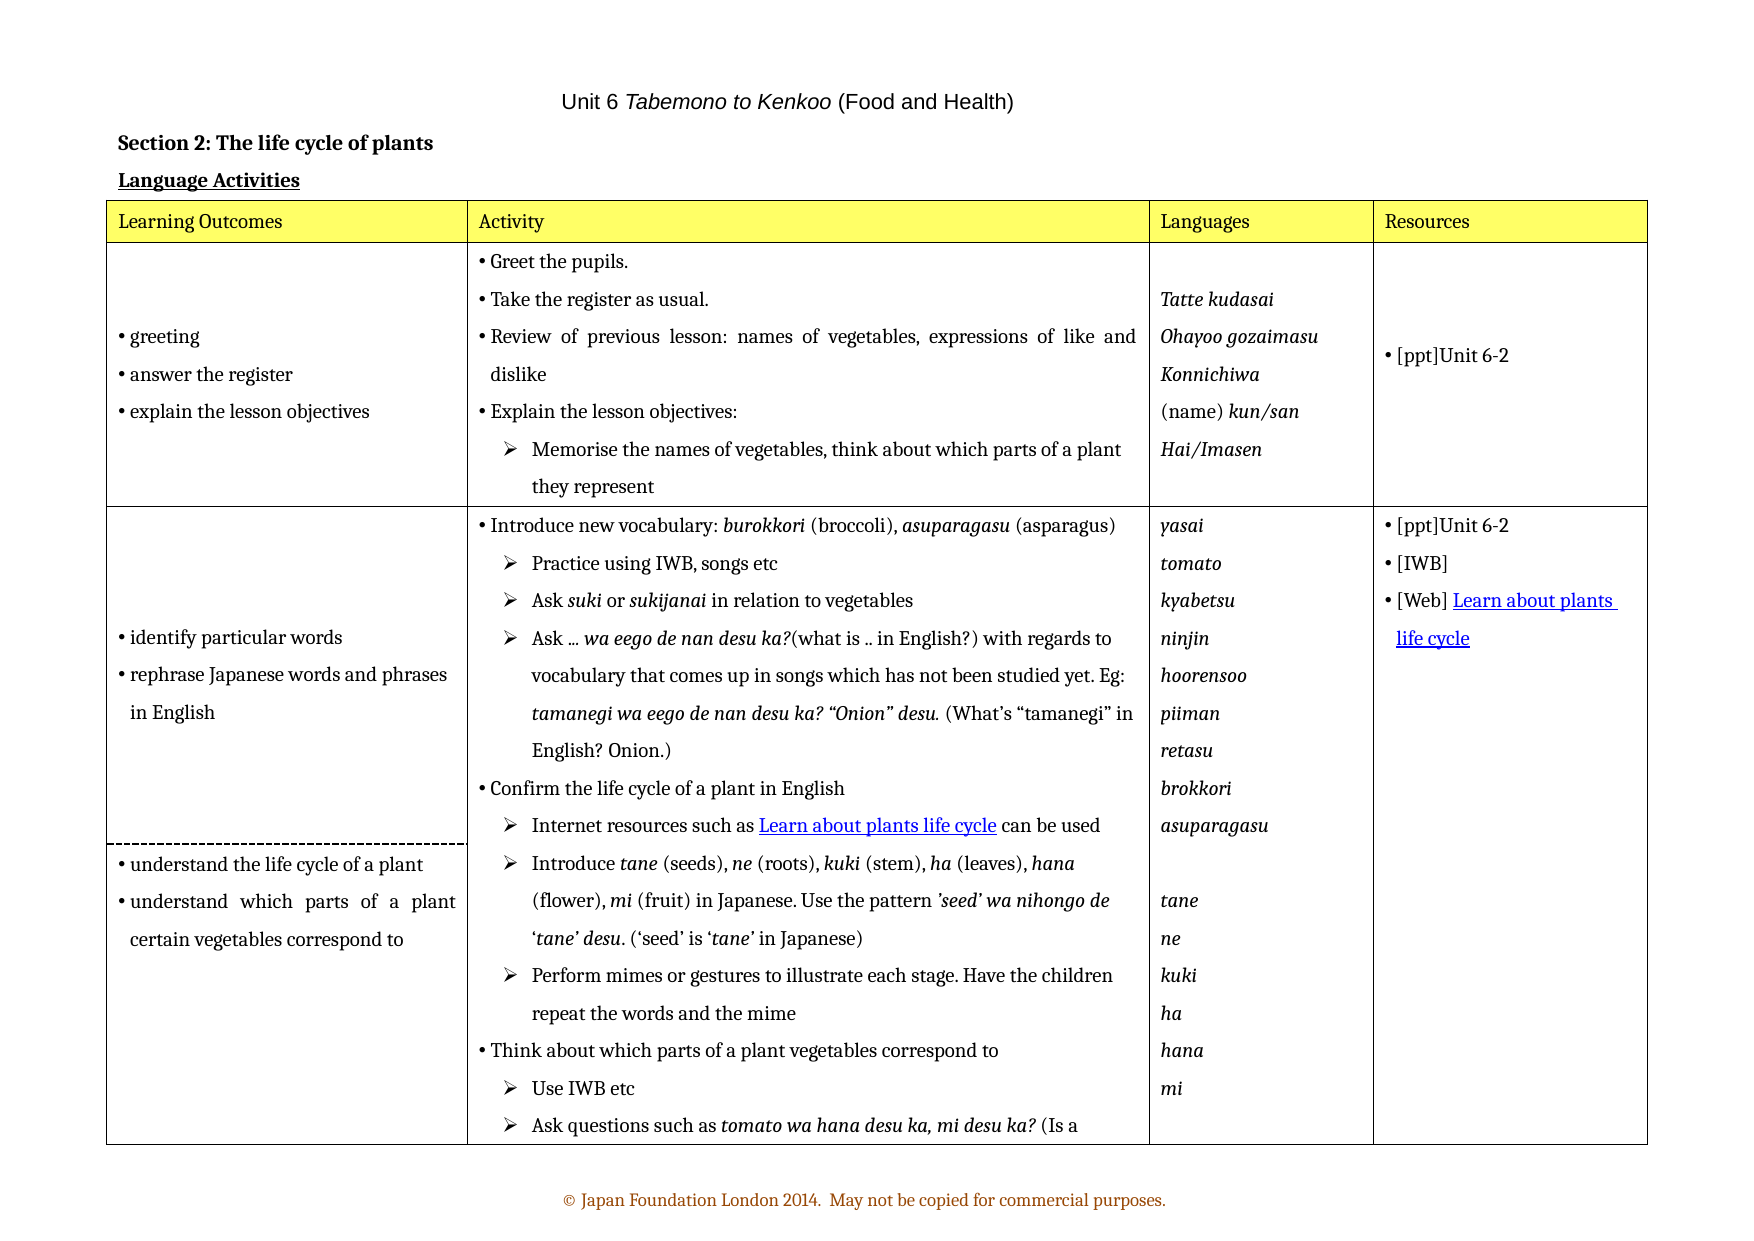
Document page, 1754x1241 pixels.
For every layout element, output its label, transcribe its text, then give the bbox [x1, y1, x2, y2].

table_cell yasai tomato kyabetsu ninjin hoorensoo piiman retasu brokkori asuparagasu tane ne kuki ha hana mi .. wa nihongo de ..desu eego de [1150, 507, 1373, 1144]
table_cell Greet the pupils. Take the register as usual. Review of previous lesson: names of vegetables, expressions of like and dislike Explain the lesson objectives: Memorise the names of vegetables, think about which parts of a plant they represent [468, 243, 1149, 506]
table_header Languages [1150, 201, 1373, 242]
table_cell identify particular words rephrase Japanese words and phrases in English [107, 507, 467, 843]
text Section 2: The life cycle of plants [118, 124, 1636, 162]
table_header Learning Outcomes [107, 201, 467, 242]
table_header Resources [1374, 201, 1647, 242]
table_cell greeting answer the register explain the lesson objectives [107, 243, 467, 506]
table_cell [ppt]Unit 6-2 [IWB] [Web] Learn about plants life cycle [1374, 507, 1647, 1144]
table_cell [ppt]Unit 6-2 [1374, 243, 1647, 506]
table_header Activity [468, 201, 1149, 242]
table_cell Tatte kudasai Ohayoo gozaimasu Konnichiwa (name) kun/san Hai/Imasen [1150, 243, 1373, 506]
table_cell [107, 843, 467, 1144]
text Language Activities [118, 162, 1636, 199]
table_cell Introduce new vocabulary: burokkori (broccoli), asuparagasu (asparagus) Practice using IWB, songs etc Ask suki or sukijanai in relation to vegetables Ask ... wa eego de nan desu ka?(what is .. in English?) with regards to vocabulary that comes up in songs which has not been studied yet. Eg: tamanegi wa eego de nan desu ka? “Onion” desu. (What’s “tamanegi” in English? Onion.) Confirm the life cycle of a plant in English Internet resources such as Learn about plants life cycle can be used Introduce tane (seeds), ne (roots), kuki (stem), ha (leaves), hana (flower), mi (fruit) in Japanese. Use the pattern ’seed’ wa nihongo de ‘tane’ desu. (‘seed’ is ‘tane’ in Japanese) Perform mimes or gestures to illustrate each stage. Have the children repeat the words and the mime Think about which parts of a plant vegetables correspond to Use IWB etc Ask questions such as tomato wa hana desu ka, mi desu ka? (Is a tomato a flower or a fruit?), tomato wa nan desu ka? (which part of a plant is a tomato?) Thinking about which part of a plant the children’s favourite fruits/vegetables are in English is also OK [468, 507, 1149, 1144]
